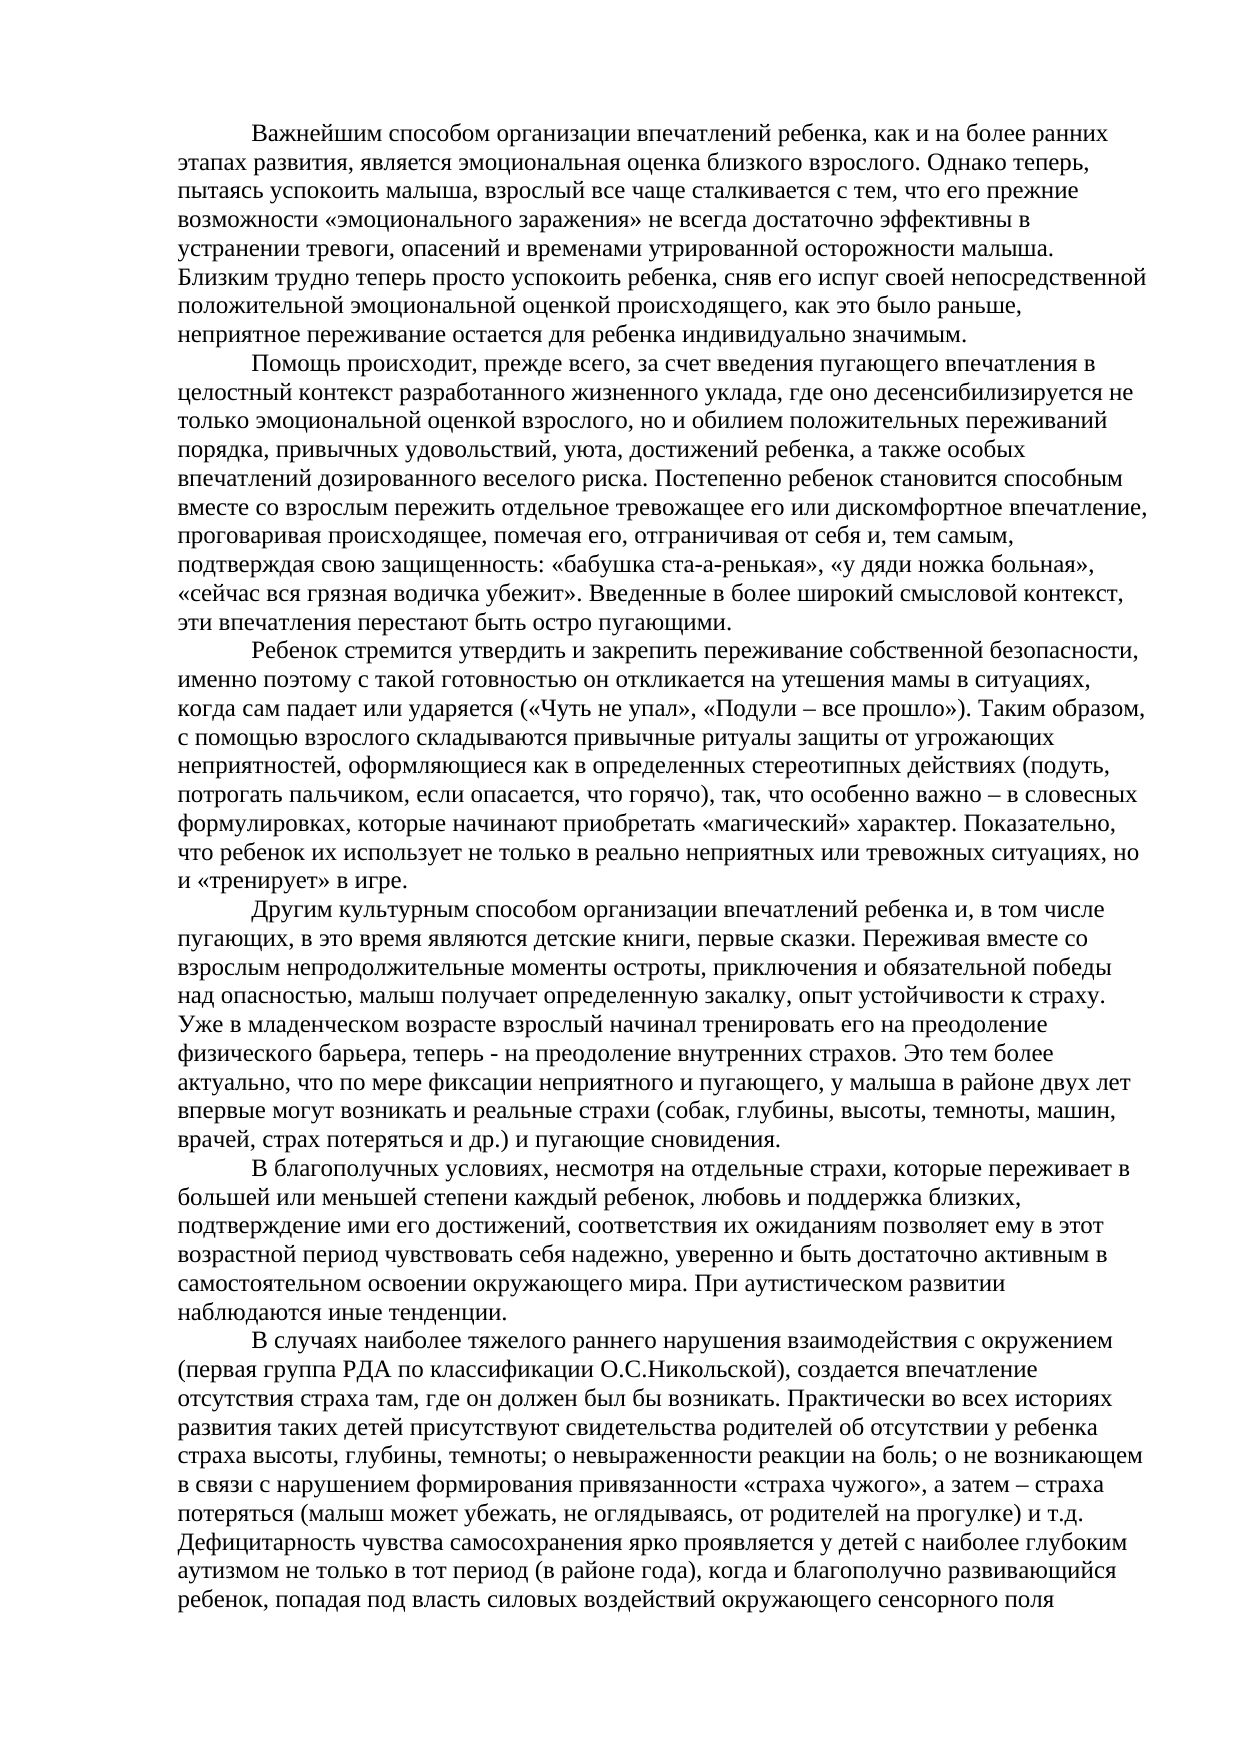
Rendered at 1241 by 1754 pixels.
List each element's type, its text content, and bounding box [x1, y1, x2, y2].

text Важнейшим способом организации впечатлений ребенка, как и на более ранних этапах развития, является эмоциональная оценка близкого взрослого. Однако теперь, пытаясь успокоить малыша, взрослый все чаще сталкивается с тем, что его прежние возможности «эмоционального заражения» не всегда достаточно эффективны в устранении тревоги, опасений и временами утрированной осторожности малыша. Близким трудно теперь просто успокоить ребенка, сняв его испуг своей непосредственной положительной эмоциональной оценкой происходящего, как это было раньше, неприятное переживание остается для ребенка индивидуально значимым. [177, 118, 1152, 348]
text Помощь происходит, прежде всего, за счет введения пугающего впечатления в целостный контекст разработанного жизненного уклада, где оно десенсибилизируется не только эмоциональной оценкой взрослого, но и обилием положительных переживаний порядка, привычных удовольствий, уюта, достижений ребенка, а также особых впечатлений дозированного веселого риска. Постепенно ребенок становится способным вместе со взрослым пережить отдельное тревожащее его или дискомфортное впечатление, проговаривая происходящее, помечая его, отграничивая от себя и, тем самым, подтверждая свою защищенность: «бабушка ста-а-ренькая», «у дяди ножка больная», «сейчас вся грязная водичка убежит». Введенные в более широкий смысловой контекст, эти впечатления перестают быть остро пугающими. [177, 348, 1152, 636]
text Другим культурным способом организации впечатлений ребенка и, в том числе пугающих, в это время являются детские книги, первые сказки. Переживая вместе со взрослым непродолжительные моменты остроты, приключения и обязательной победы над опасностью, малыш получает определенную закалку, опыт устойчивости к страху. Уже в младенческом возрасте взрослый начинал тренировать его на преодоление физического барьера, теперь - на преодоление внутренних страхов. Это тем более актуально, что по мере фиксации неприятного и пугающего, у малыша в районе двух лет впервые могут возникать и реальные страхи (собак, глубины, высоты, темноты, машин, врачей, страх потеряться и др.) и пугающие сновидения. [177, 894, 1152, 1153]
text Ребенок стремится утвердить и закрепить переживание собственной безопасности, именно поэтому с такой готовностью он откликается на утешения мамы в ситуациях, когда сам падает или ударяется («Чуть не упал», «Подули – все прошло»). Таким образом, с помощью взрослого складываются привычные ритуалы защиты от угрожающих неприятностей, оформляющиеся как в определенных стереотипных действиях (подуть, потрогать пальчиком, если опасается, что горячо), так, что особенно важно – в словесных формулировках, которые начинают приобретать «магический» характер. Показательно, что ребенок их использует не только в реально неприятных или тревожных ситуациях, но и «тренирует» в игре. [177, 636, 1152, 894]
text В благополучных условиях, несмотря на отдельные страхи, которые переживает в большей или меньшей степени каждый ребенок, любовь и поддержка близких, подтверждение ими его достижений, соответствия их ожиданиям позволяет ему в этот возрастной период чувствовать себя надежно, уверенно и быть достаточно активным в самостоятельном освоении окружающего мира. При аутистическом развитии наблюдаются иные тенденции. [177, 1153, 1152, 1326]
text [177, 1326, 1152, 1613]
